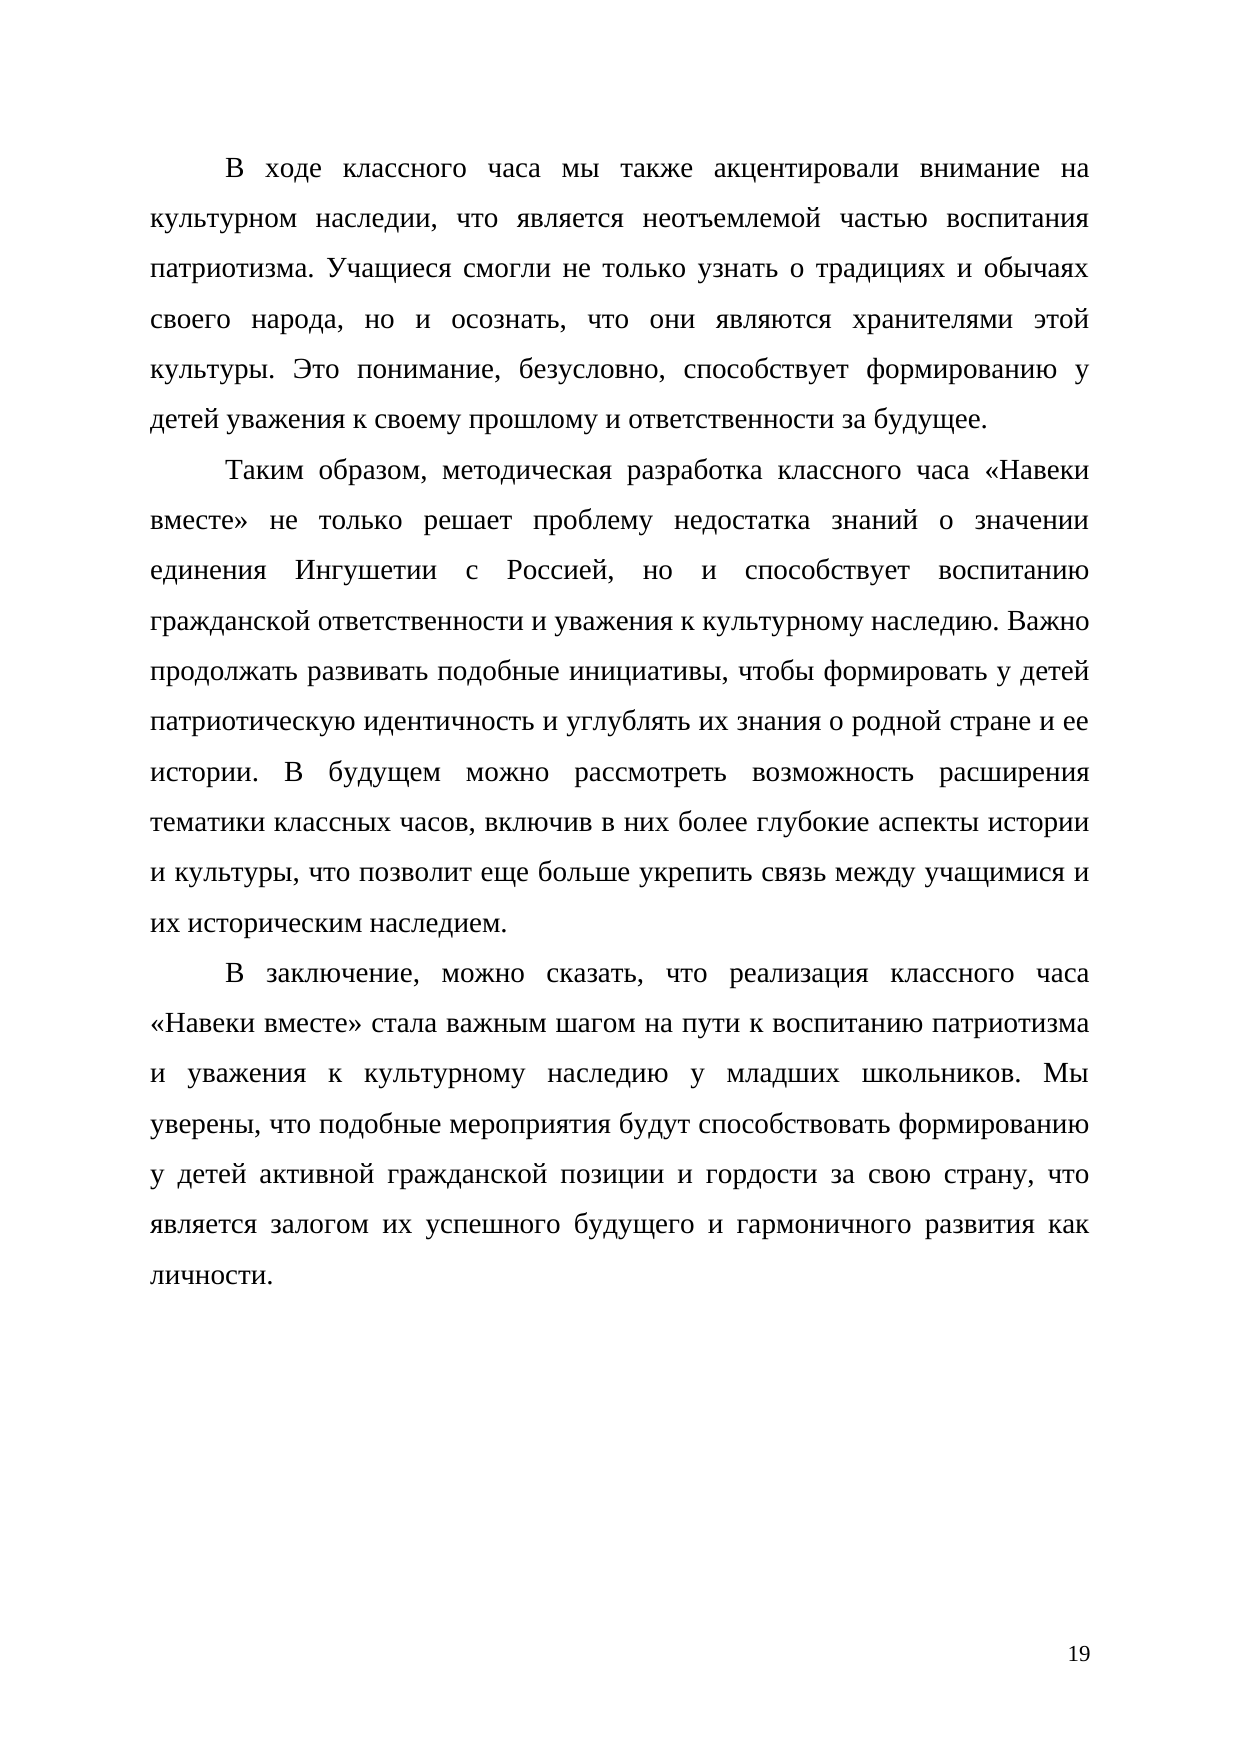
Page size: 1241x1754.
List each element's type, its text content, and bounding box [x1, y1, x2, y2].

text Таким образом, методическая разработка классного часа «Навеки вместе» не только решает проблему недостатка знаний о значении единения Ингушетии с Россией, но и способствует воспитанию гражданской ответственности и уважения к культурному наследию. Важно продолжать развивать подобные инициативы, чтобы формировать у детей патриотическую идентичность и углублять их знания о родной стране и ее истории. В будущем можно рассмотреть возможность расширения тематики классных часов, включив в них более глубокие аспекты истории и культуры, что позволит еще больше укрепить связь между учащимися и их историческим наследием. [150, 452, 1090, 938]
text В ходе классного часа мы также акцентировали внимание на культурном наследии, что является неотъемлемой частью воспитания патриотизма. Учащиеся смогли не только узнать о традициях и обычаях своего народа, но и осознать, что они являются хранителями этой культуры. Это понимание, безусловно, способствует формированию у детей уважения к своему прошлому и ответственности за будущее. [150, 150, 1090, 435]
text В заключение, можно сказать, что реализация классного часа «Навеки вместе» стала важным шагом на пути к воспитанию патриотизма и уважения к культурному наследию у младших школьников. Мы уверены, что подобные мероприятия будут способствовать формированию у детей активной гражданской позиции и гордости за свою страну, что является залогом их успешного будущего и гармоничного развития как личности. [150, 955, 1090, 1290]
